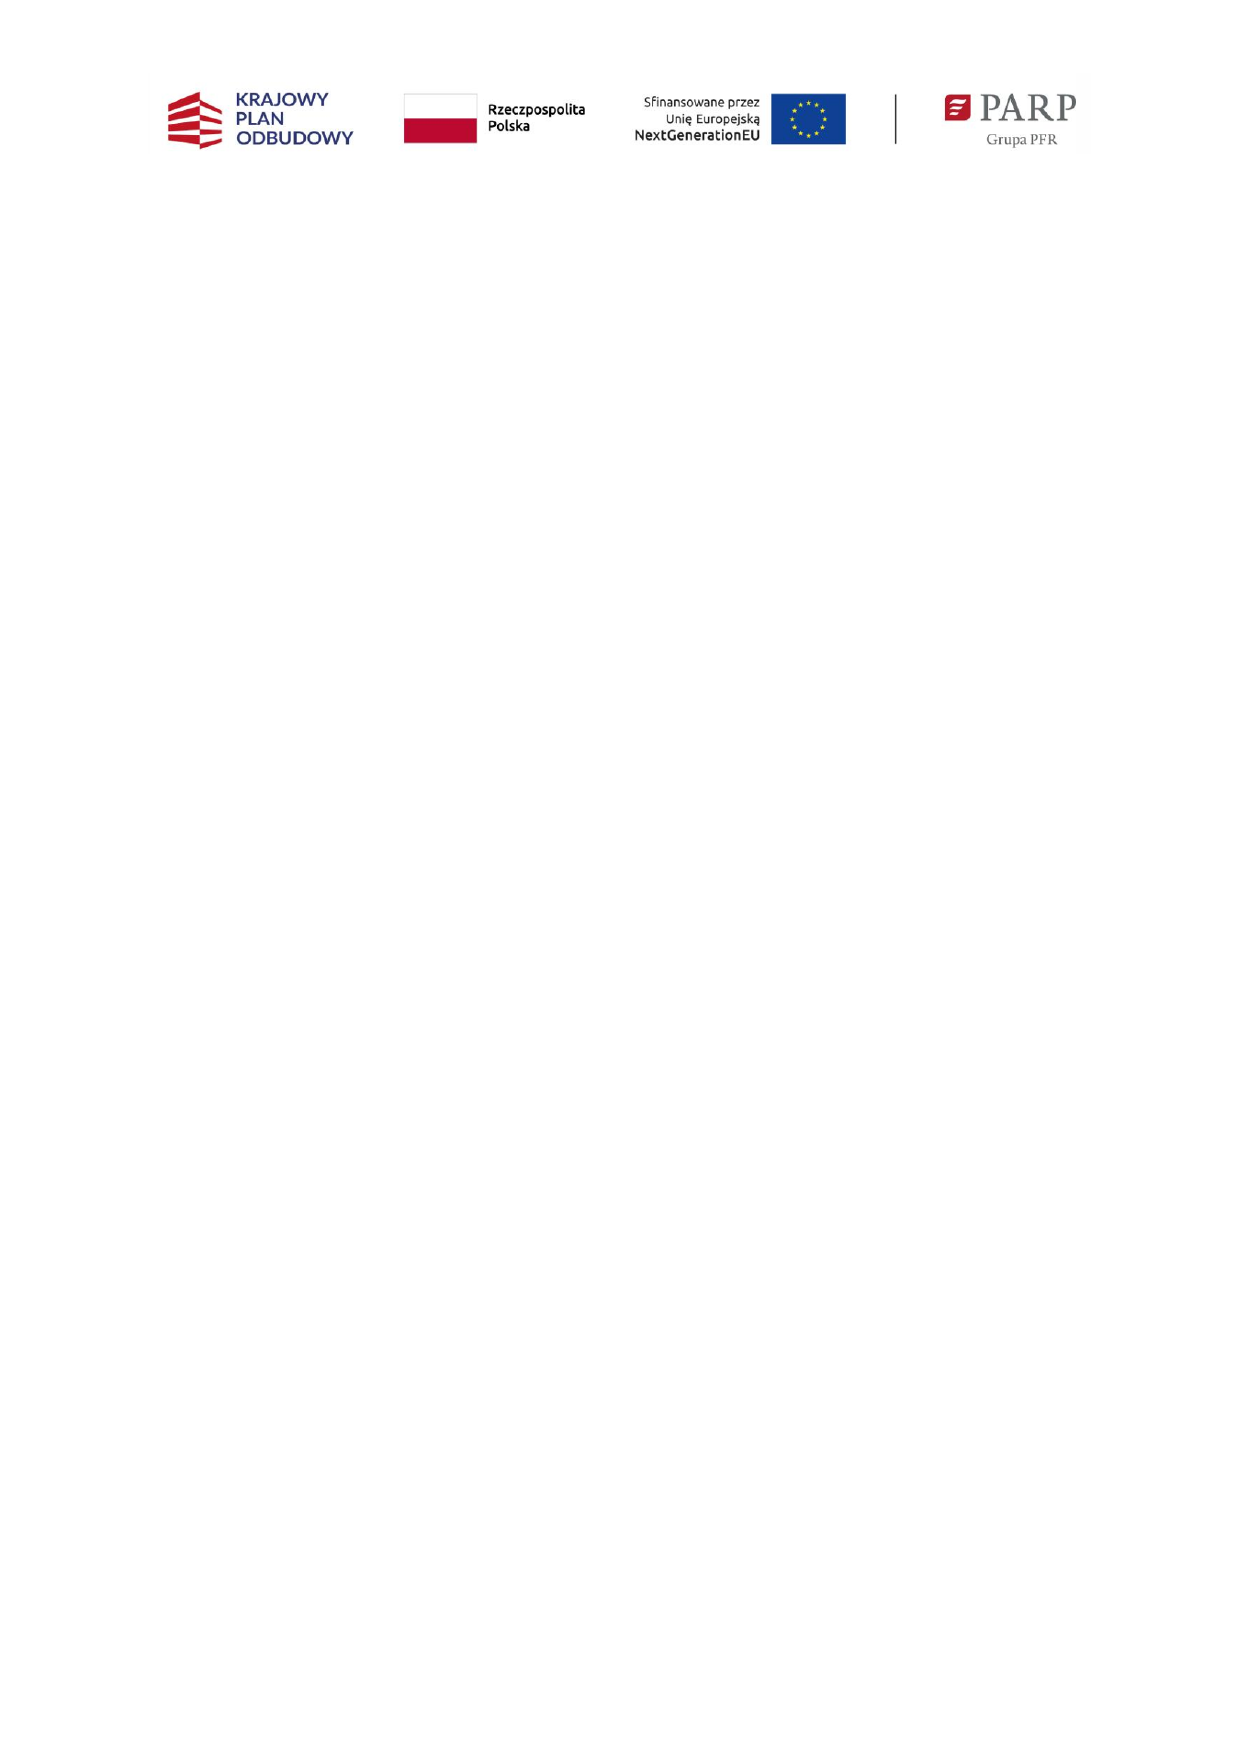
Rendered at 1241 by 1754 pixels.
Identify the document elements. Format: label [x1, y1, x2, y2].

picture [147, 73, 1093, 154]
